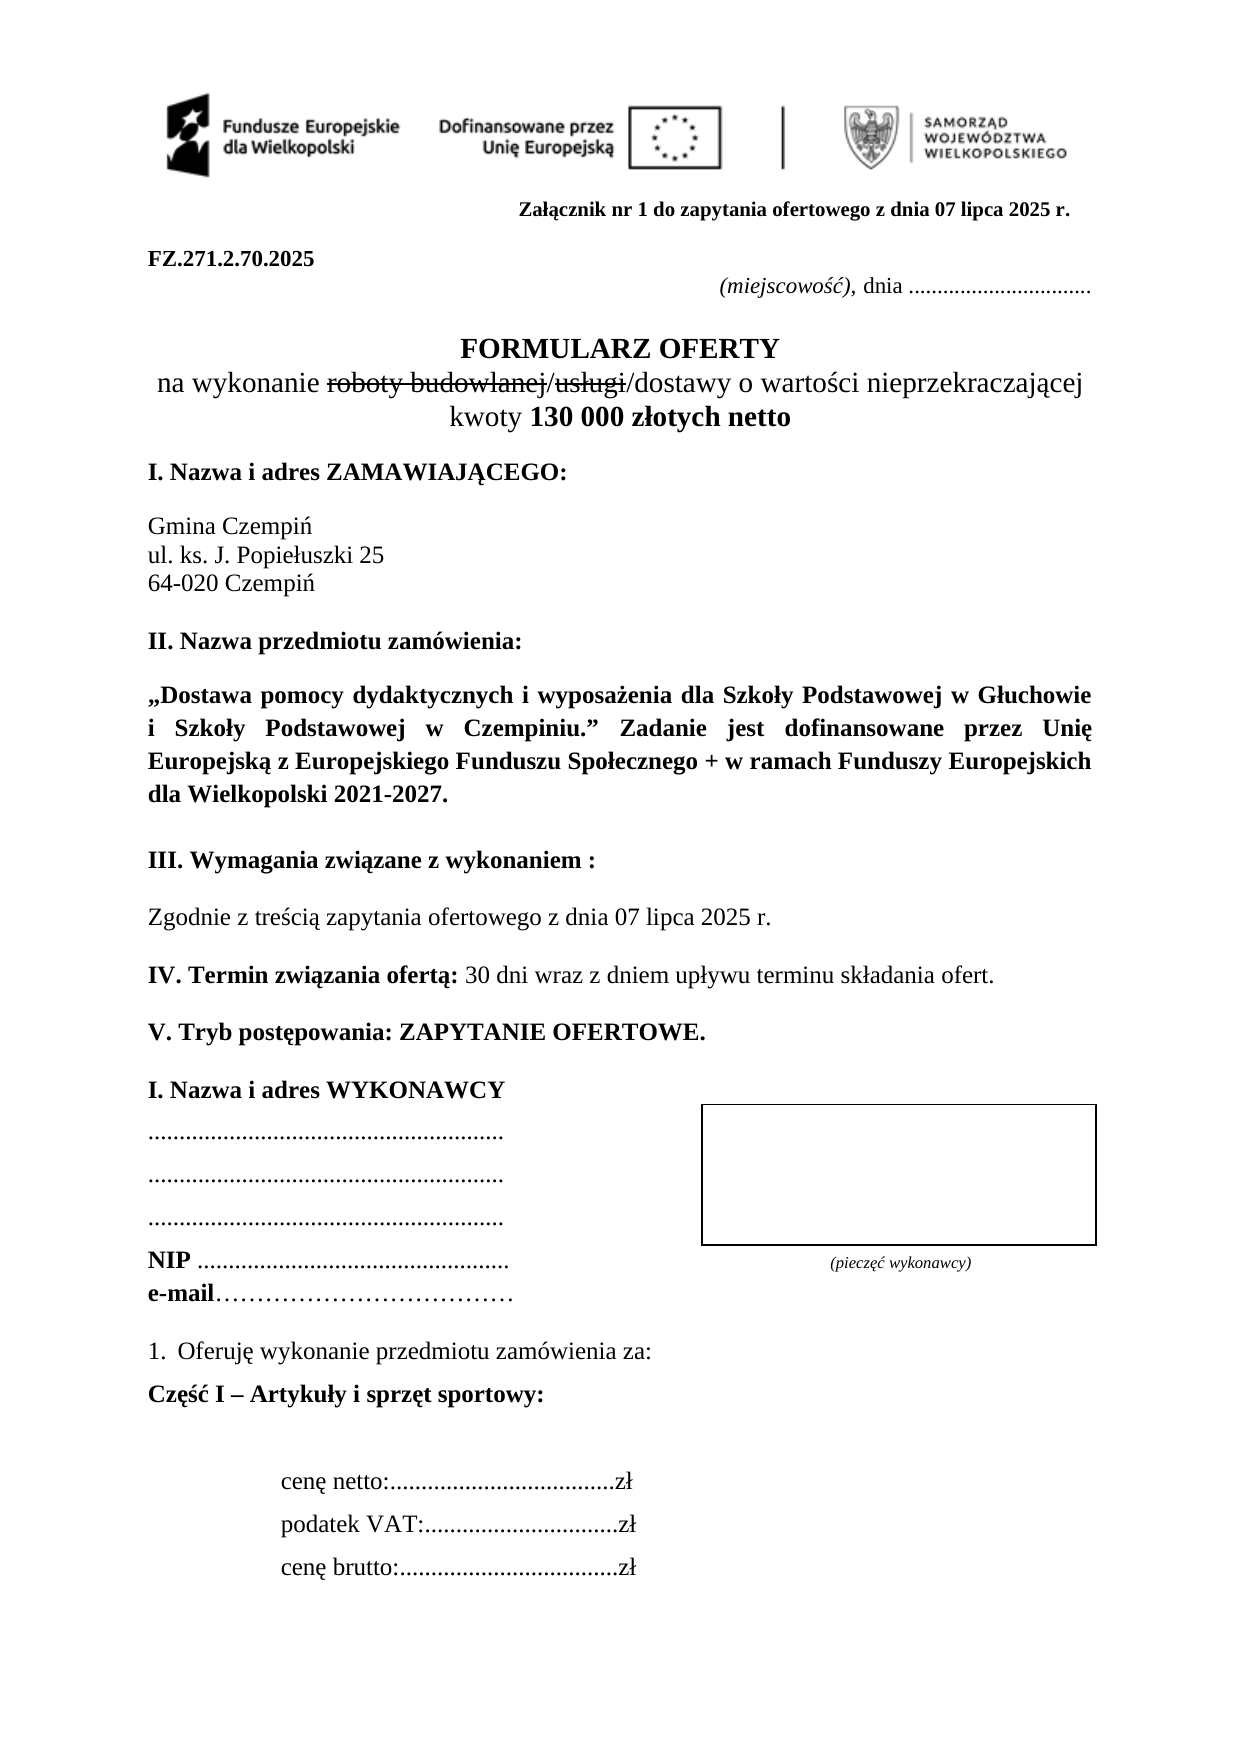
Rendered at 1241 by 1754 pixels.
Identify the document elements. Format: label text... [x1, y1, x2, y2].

text ......................................................... [148, 1202, 701, 1231]
text cenę brutto:...................................zł [281, 1552, 1093, 1581]
text Gmina Czempiń [148, 511, 1093, 540]
text I. Nazwa i adres ZAMAWIAJĄCEGO: [148, 457, 1093, 486]
text ......................................................... [148, 1159, 701, 1188]
text podatek VAT:...............................zł [281, 1509, 1093, 1538]
text ul. ks. J. Popiełuszki 25 [148, 540, 1093, 568]
text na wykonanie roboty budowlanej/usługi/dostawy o wartości nieprzekraczającej kwoty 130 000 złotych netto [148, 365, 1093, 432]
text cenę netto:....................................zł [281, 1466, 1093, 1494]
text IV. Termin związania ofertą: 30 dni wraz z dniem upływu terminu składania ofert. [148, 960, 1093, 988]
list Oferuję wykonanie przedmiotu zamówienia za: [148, 1336, 1093, 1365]
text e-mail……………………………… [148, 1278, 1093, 1307]
text III. Wymagania związane z wykonaniem : [148, 845, 1093, 873]
text V. Tryb postępowania: ZAPYTANIE OFERTOWE. [148, 1017, 1093, 1046]
picture [147, 73, 1087, 198]
text I. Nazwa i adres WYKONAWCY [148, 1075, 1093, 1103]
text FZ.271.2.70.2025 (miejscowość), dnia ................................ [148, 245, 1093, 298]
text 64-020 Czempiń [148, 568, 1093, 597]
text II. Nazwa przedmiotu zamówienia: [148, 626, 1093, 655]
text Załącznik nr 1 do zapytania ofertowego z dnia 07 lipca 2025 r. [148, 197, 1093, 245]
text FORMULARZ OFERTY [148, 332, 1093, 365]
text Część I – Artykuły i sprzęt sportowy: [148, 1379, 1093, 1408]
text Zgodnie z treścią zapytania ofertowego z dnia 07 lipca 2025 r. [148, 902, 1093, 931]
text „Dostawa pomocy dydaktycznych i wyposażenia dla Szkoły Podstawowej w Głuchowie i Szkoły Podstawowej w Czempiniu.” Zadanie jest dofinansowane przez Unię Europejską z Europejskiego Funduszu Społecznego + w ramach Funduszy Europejskich dla Wielkopolski 2021-2027. [148, 680, 1092, 807]
text NIP .................................................. (pieczęć wykonawcy) [148, 1245, 1093, 1274]
text ......................................................... [148, 1116, 701, 1145]
